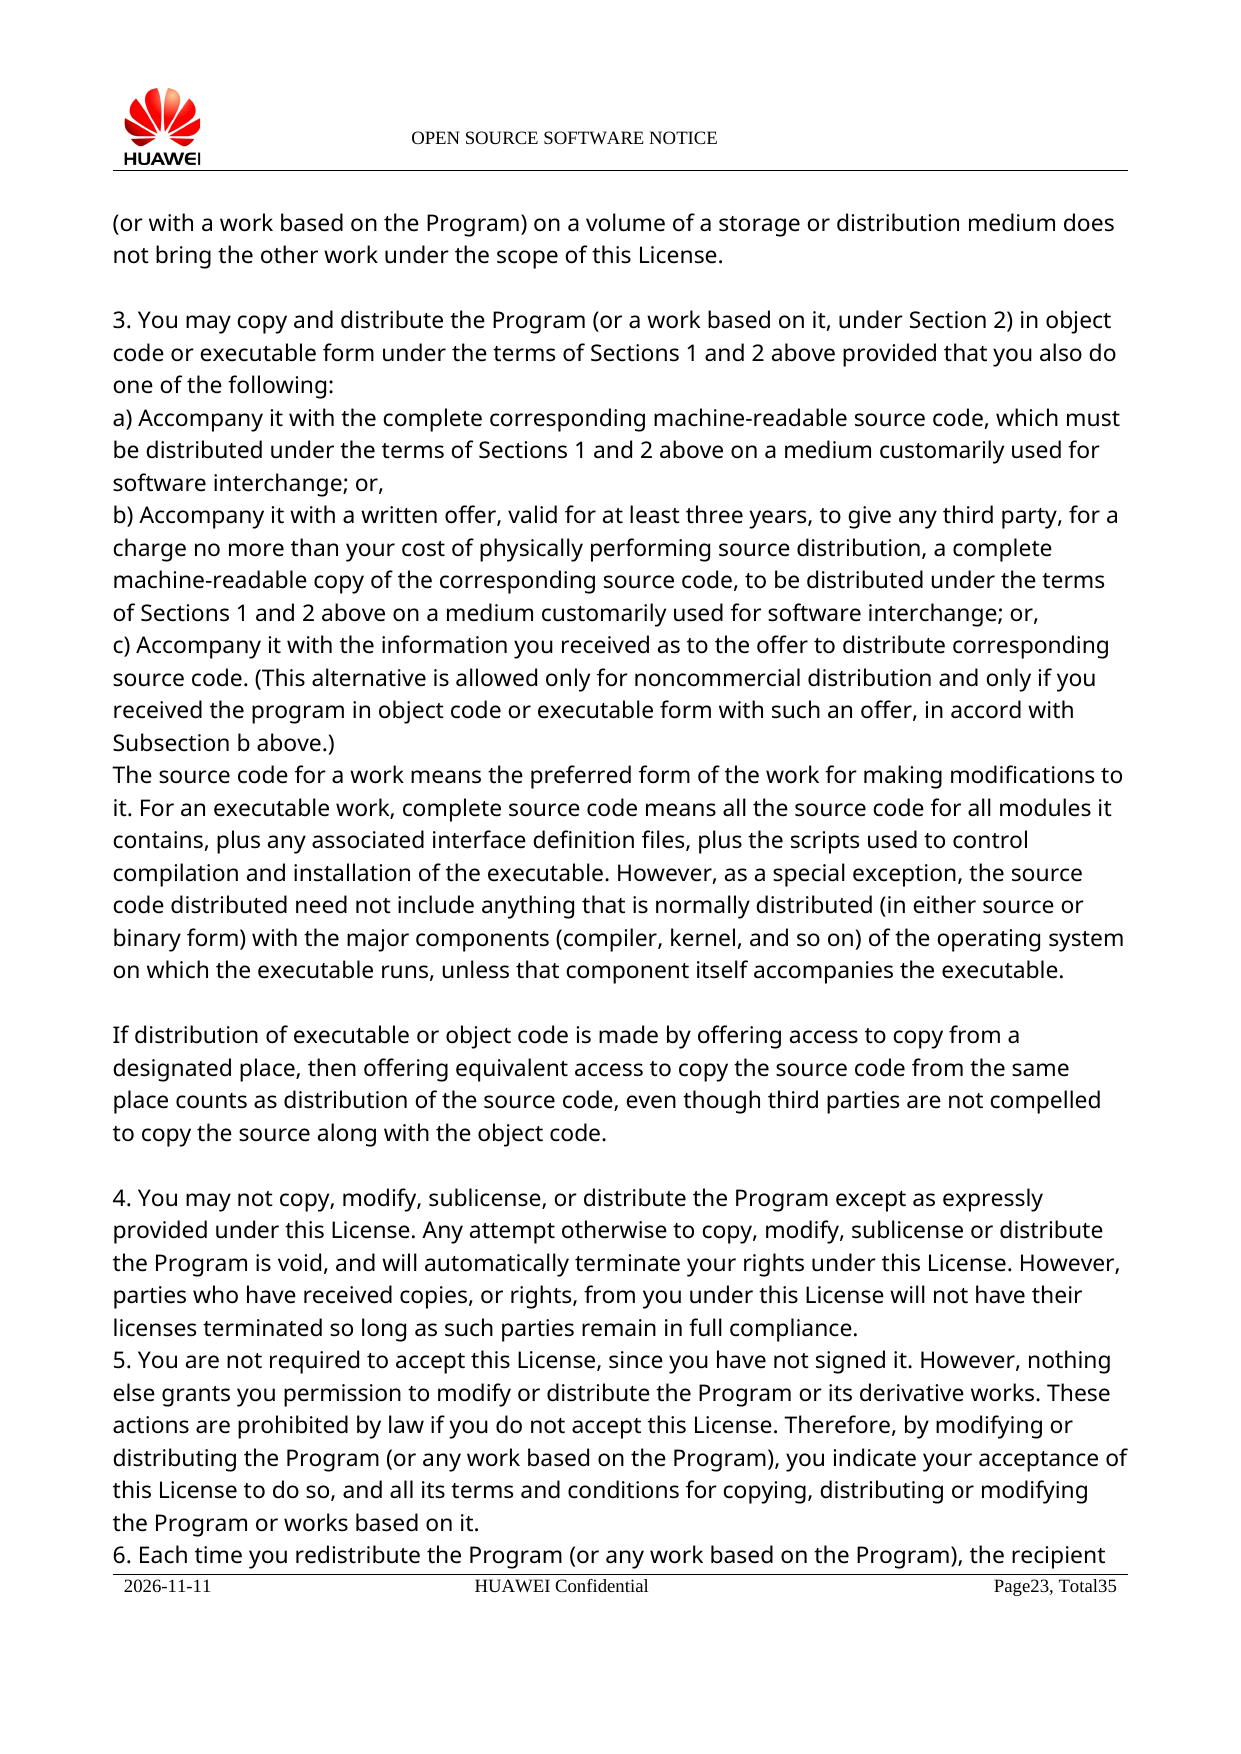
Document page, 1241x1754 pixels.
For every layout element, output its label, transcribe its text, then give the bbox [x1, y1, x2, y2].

text b) Accompany it with a written offer, valid for at least three years, to give any third party, for a charge no more than your cost of physically performing source distribution, a complete machine-readable copy of the corresponding source code, to be distributed under the terms of Sections 1 and 2 above on a medium customarily used for software interchange; or, [112, 499, 1128, 629]
text If distribution of executable or object code is made by offering access to copy from a designated place, then offering equivalent access to copy the source code from the same place counts as distribution of the source code, even though third parties are not compelled to copy the source along with the object code. [112, 1019, 1128, 1149]
text 5. You are not required to accept this License, since you have not signed it. However, nothing else grants you permission to modify or distribute the Program or its derivative works. These actions are prohibited by law if you do not accept this License. Therefore, by modifying or distributing the Program (or any work based on the Program), you indicate your acceptance of this License to do so, and all its terms and conditions for copying, distributing or modifying the Program or works based on it. [112, 1344, 1128, 1539]
text 3. You may copy and distribute the Program (or a work based on it, under Section 2) in object code or executable form under the terms of Sections 1 and 2 above provided that you also do one of the following: [112, 304, 1128, 401]
text a) Accompany it with the complete corresponding machine-readable source code, which must be distributed under the terms of Sections 1 and 2 above on a medium customarily used for software interchange; or, [112, 401, 1128, 499]
text c) Accompany it with the information you received as to the offer to distribute corresponding source code. (This alternative is allowed only for noncommercial distribution and only if you received the program in object code or executable form with such an offer, in accord with Subsection b above.) [112, 629, 1128, 759]
text 4. You may not copy, modify, sublicense, or distribute the Program except as expressly provided under this License. Any attempt otherwise to copy, modify, sublicense or distribute the Program is void, and will automatically terminate your rights under this License. However, parties who have received copies, or rights, from you under this License will not have their licenses terminated so long as such parties remain in full compliance. [112, 1181, 1128, 1344]
text The source code for a work means the preferred form of the work for making modifications to it. For an executable work, complete source code means all the source code for all modules it contains, plus any associated interface definition files, plus the scripts used to control compilation and installation of the executable. However, as a special exception, the source code distributed need not include anything that is normally distributed (in either source or binary form) with the major components (compiler, kernel, and so on) of the operating system on which the executable runs, unless that component itself accompanies the executable. [112, 759, 1128, 986]
picture [124, 88, 201, 165]
